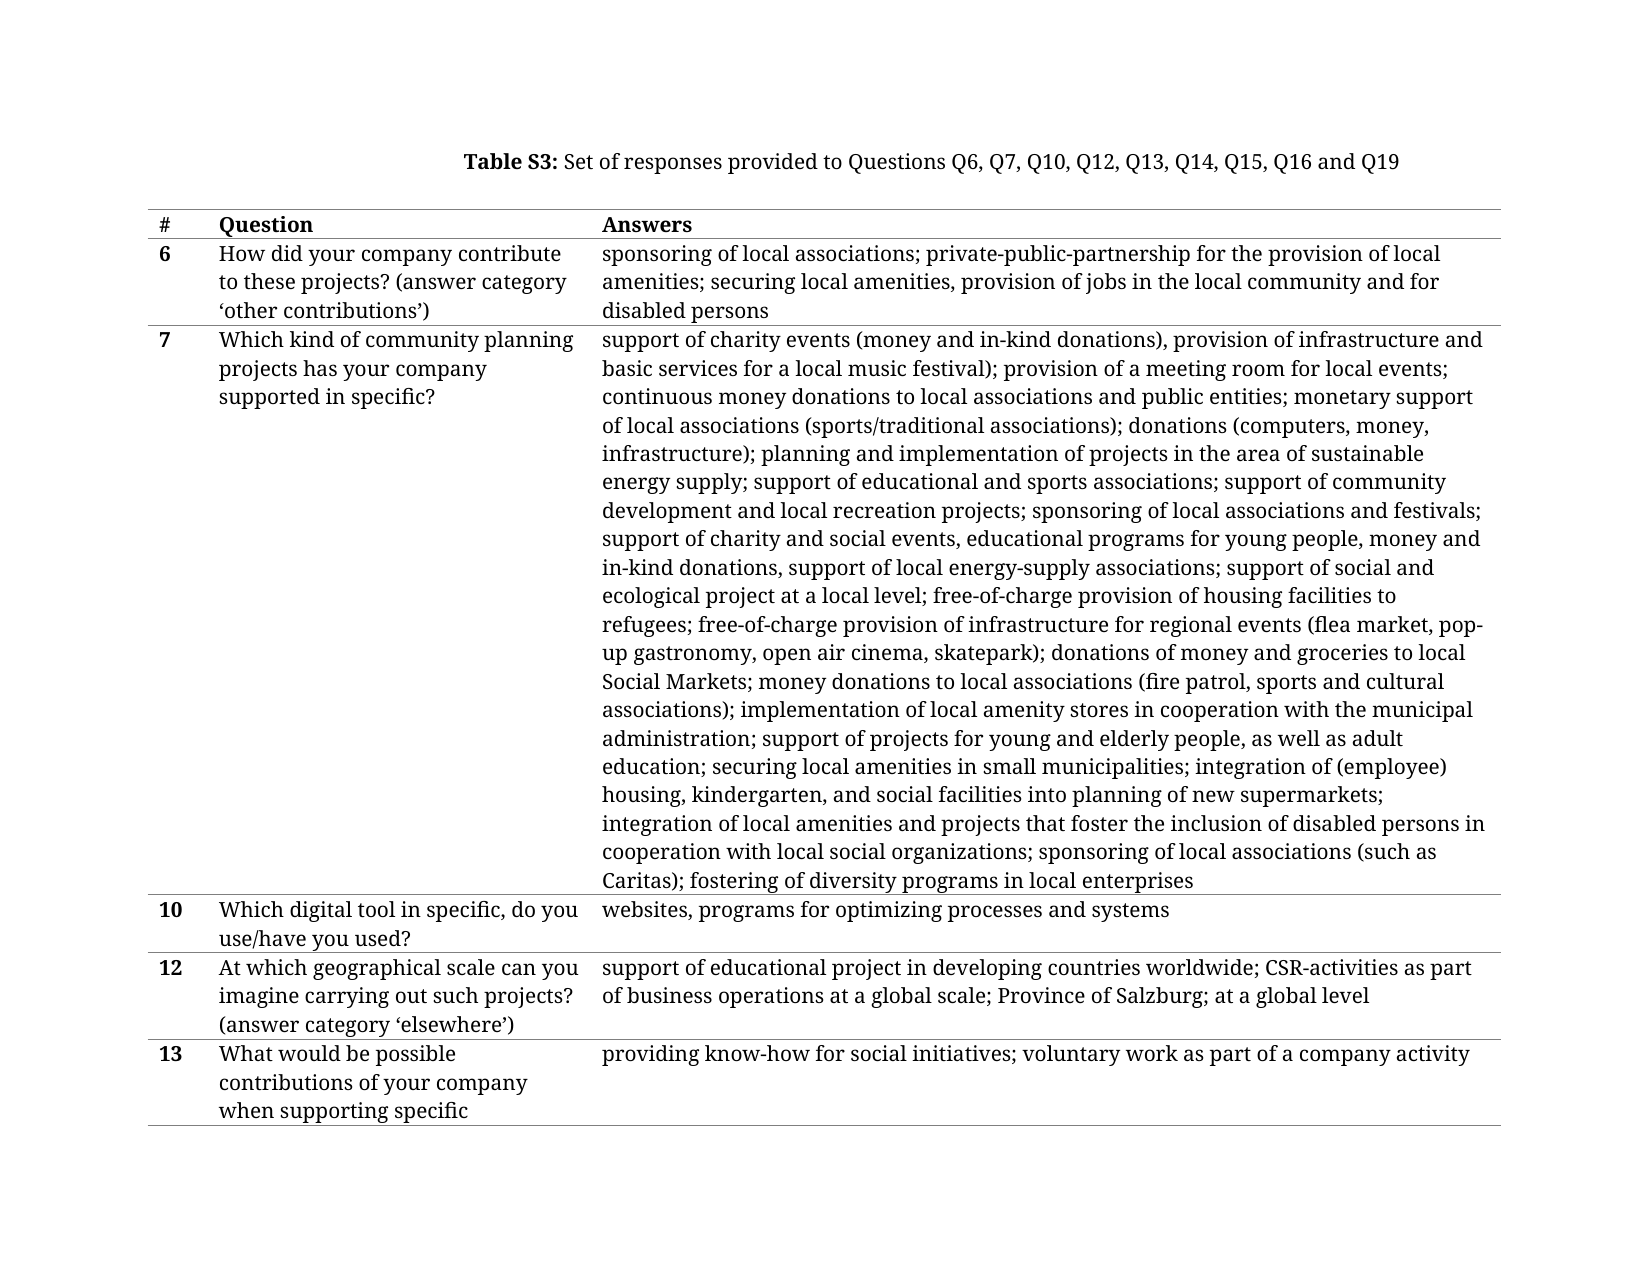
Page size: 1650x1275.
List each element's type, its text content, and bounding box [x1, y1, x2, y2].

table_cell Which kind of community planning projects has your company supported in specific? [208, 326, 591, 894]
table_header Answers [591, 210, 1501, 238]
table_header # [148, 210, 207, 238]
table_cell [591, 1040, 1501, 1125]
table_cell 7 [148, 326, 207, 894]
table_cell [208, 1040, 591, 1125]
table_cell support of educational project in developing countries worldwide; CSR-activities as part of business operations at a global scale; Province of Salzburg; at a global level [591, 953, 1501, 1038]
table_cell support of charity events (money and in-kind donations), provision of infrastructure and basic services for a local music festival); provision of a meeting room for local events; continuous money donations to local associations and public entities; monetary support of local associations (sports/traditional associations); donations (computers, money, infrastructure); planning and implementation of projects in the area of sustainable energy supply; support of educational and sports associations; support of community development and local recreation projects; sponsoring of local associations and festivals; support of charity and social events, educational programs for young people, money and in-kind donations, support of local energy-supply associations; support of social and ecological project at a local level; free-of-charge provision of housing facilities to refugees; free-of-charge provision of infrastructure for regional events (flea market, pop-up gastronomy, open air cinema, skatepark); donations of money and groceries to local Social Markets; money donations to local associations (fire patrol, sports and cultural associations); implementation of local amenity stores in cooperation with the municipal administration; support of projects for young and elderly people, as well as adult education; securing local amenities in small municipalities; integration of (employee) housing, kindergarten, and social facilities into planning of new supermarkets; integration of local amenities and projects that foster the inclusion of disabled persons in cooperation with local social organizations; sponsoring of local associations (such as Caritas); fostering of diversity programs in local enterprises [591, 326, 1501, 894]
table_cell websites, programs for optimizing processes and systems [591, 895, 1501, 952]
table_cell At which geographical scale can you imagine carrying out such projects? (answer category ‘elsewhere’) [208, 953, 591, 1038]
table_cell 13 [148, 1040, 207, 1125]
table_cell 12 [148, 953, 207, 1038]
table_cell Which digital tool in specific, do you use/have you used? [208, 895, 591, 952]
text Table S3: Set of responses provided to Questions Q6, Q7, Q10, Q12, Q13, Q14, Q15, Q16 and Q19 [419, 148, 1502, 174]
table_header Question [208, 210, 591, 238]
table_cell How did your company contribute to these projects? (answer category ‘other contributions’) [208, 239, 591, 324]
table_cell 10 [148, 895, 207, 952]
table_cell sponsoring of local associations; private-public-partnership for the provision of local amenities; securing local amenities, provision of jobs in the local community and for disabled persons [591, 239, 1501, 324]
table_cell 6 [148, 239, 207, 324]
